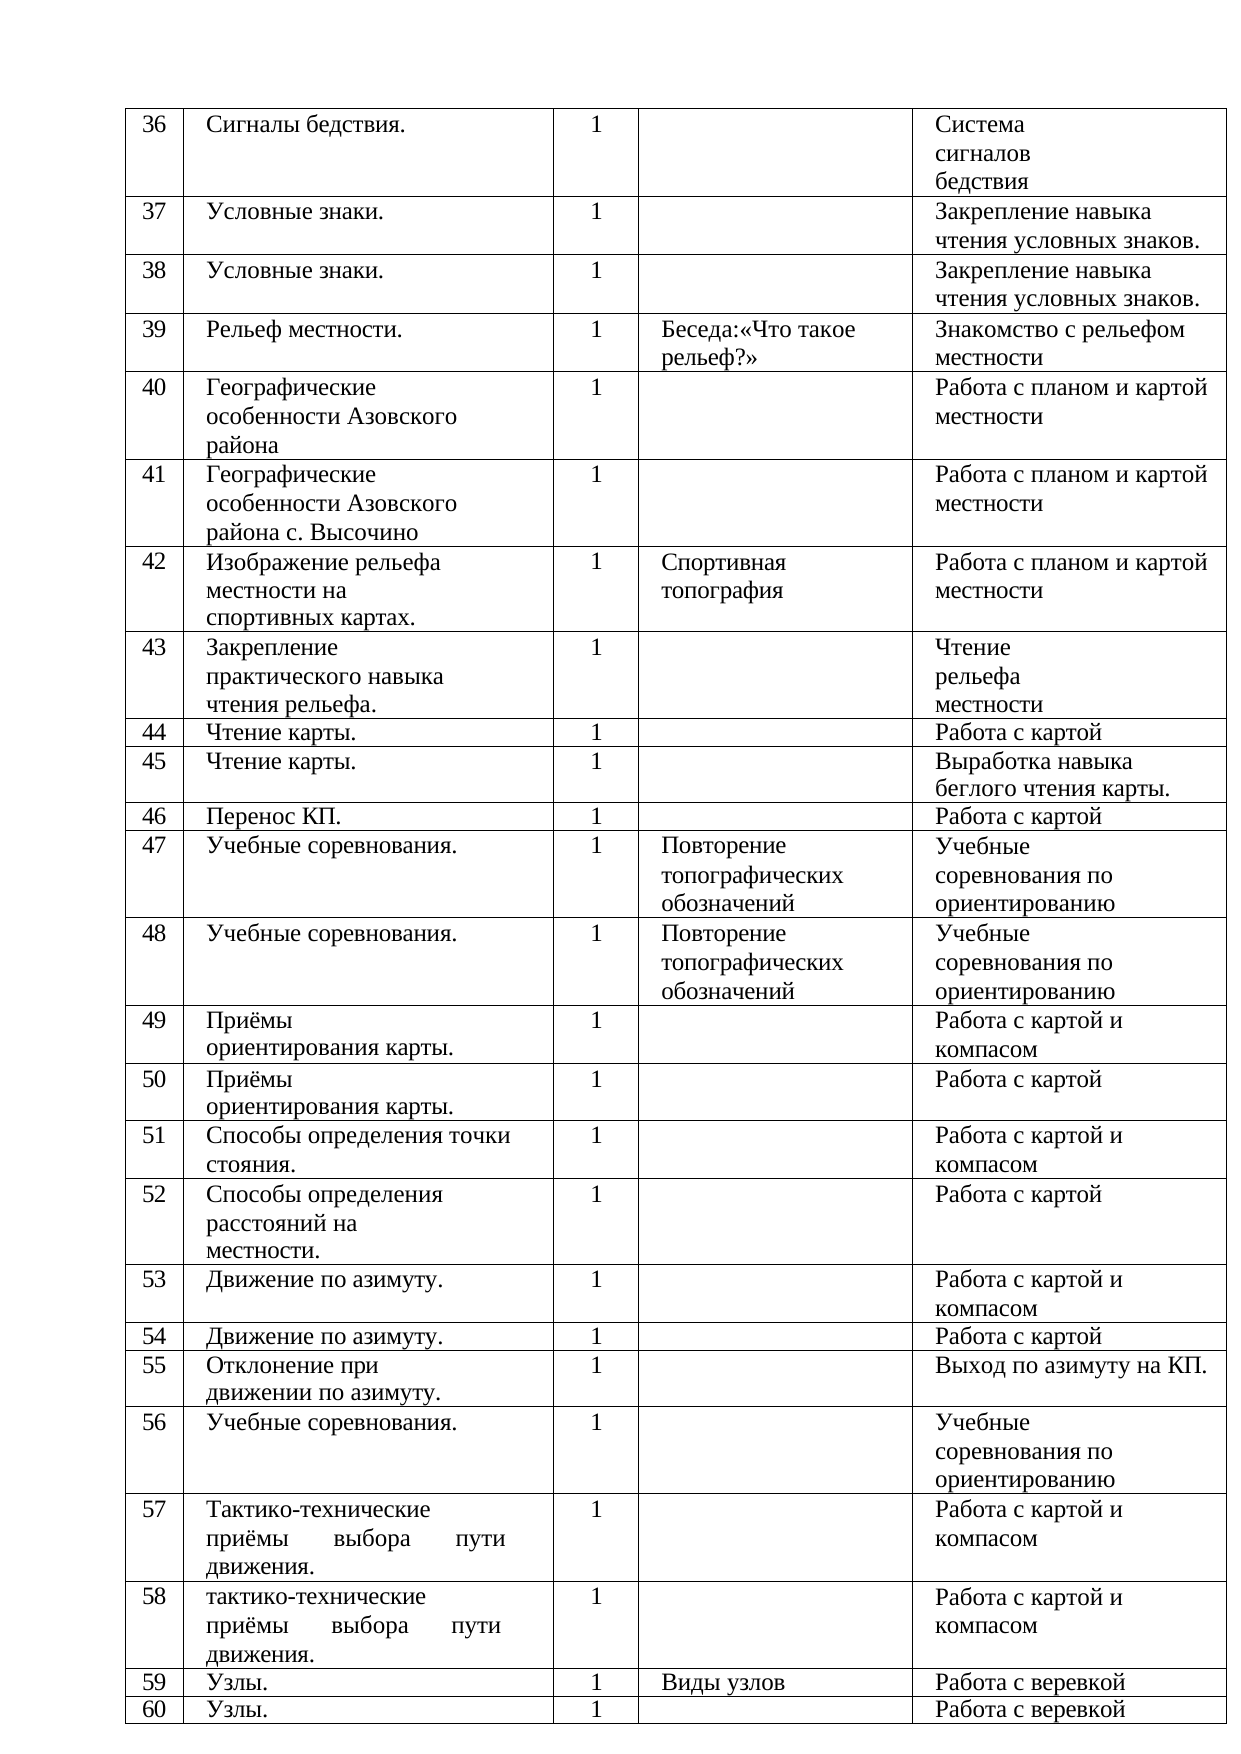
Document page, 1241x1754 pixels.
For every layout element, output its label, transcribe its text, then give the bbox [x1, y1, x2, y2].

table_cell Перенос КП. [184, 803, 553, 830]
table_cell Работа с картой [913, 1179, 1226, 1263]
table_cell Движение по азимуту. [184, 1323, 553, 1349]
table_cell 1 [554, 1064, 638, 1120]
table_cell 1 [554, 1351, 638, 1406]
table_cell Работа с картой [913, 803, 1226, 830]
table_cell 48 [126, 918, 183, 1004]
table_cell 1 [554, 1669, 638, 1696]
table_cell Тактико-технические приёмы выбора пути движения. [184, 1494, 553, 1581]
table_cell Учебные соревнования. [184, 1407, 553, 1493]
table_cell Закрепление практического навыка чтения рельефа. [184, 632, 553, 718]
table_cell 1 [554, 1697, 638, 1723]
table_cell Работа с картой и компасом [913, 1582, 1226, 1668]
table_cell 45 [126, 747, 183, 802]
table_cell Рельеф местности. [184, 314, 553, 371]
table_cell [639, 1582, 912, 1668]
table_cell [639, 1179, 912, 1263]
table_cell Учебные соревнования. [184, 918, 553, 1004]
table_cell Работа с планом и картой местности [913, 460, 1226, 546]
table_cell Движение по азимуту. [184, 1265, 553, 1322]
table_cell Работа с картой [913, 1323, 1226, 1349]
table_cell Работа с картой и компасом [913, 1006, 1226, 1063]
table_cell Повторение топографических обозначений [639, 918, 912, 1004]
table_cell Сигналы бедствия. [184, 109, 553, 196]
table_cell 37 [126, 197, 183, 254]
table_cell Учебные соревнования по ориентированию [913, 918, 1226, 1004]
table_cell Изображение рельефа местности на спортивных картах. [184, 547, 553, 631]
table_cell 1 [554, 1006, 638, 1063]
table_cell Работа с картой [913, 719, 1226, 746]
table_cell [639, 1697, 912, 1723]
table_cell Учебные соревнования по ориентированию [913, 1407, 1226, 1493]
table_cell Повторение топографических обозначений [639, 831, 912, 917]
table_cell Учебные соревнования. [184, 831, 553, 917]
table_cell [639, 1006, 912, 1063]
table_cell 1 [554, 1494, 638, 1581]
table_cell Отклонение при движении по азимуту. [184, 1351, 553, 1406]
table_cell [639, 460, 912, 546]
table_cell [639, 1265, 912, 1322]
table_cell 56 [126, 1407, 183, 1493]
table_cell 41 [126, 460, 183, 546]
table_cell [639, 197, 912, 254]
table_cell [639, 1351, 912, 1406]
table_cell 1 [554, 1323, 638, 1349]
table_cell 1 [554, 632, 638, 718]
table_cell Чтение рельефа местности [913, 632, 1226, 718]
table_cell Приёмы ориентирования карты. [184, 1064, 553, 1120]
table_cell 1 [554, 460, 638, 546]
table_cell 59 [126, 1669, 183, 1696]
table_cell Условные знаки. [184, 197, 553, 254]
table_cell Закрепление навыка чтения условных знаков. [913, 197, 1226, 254]
table_cell Беседа:«Что такое рельеф?» [639, 314, 912, 371]
table_cell Работа с картой и компасом [913, 1265, 1226, 1322]
table_cell [639, 719, 912, 746]
table_cell [639, 1494, 912, 1581]
table_cell 1 [554, 1121, 638, 1178]
table_cell 39 [126, 314, 183, 371]
table_cell Способы определения расстояний на местности. [184, 1179, 553, 1263]
table_cell 38 [126, 255, 183, 313]
table_cell 49 [126, 1006, 183, 1063]
table_cell [639, 372, 912, 458]
table_cell [639, 255, 912, 313]
table_cell 52 [126, 1179, 183, 1263]
table_cell Учебные соревнования по ориентированию [913, 831, 1226, 917]
table_cell Работа с планом и картой местности [913, 547, 1226, 631]
table_cell 1 [554, 803, 638, 830]
table_cell Работа с веревкой [913, 1669, 1226, 1696]
table_cell 1 [554, 831, 638, 917]
table_cell Приёмы ориентирования карты. [184, 1006, 553, 1063]
table_cell Работа с веревкой [913, 1697, 1226, 1723]
table_cell 1 [554, 197, 638, 254]
table_cell Работа с картой и компасом [913, 1121, 1226, 1178]
table_cell 1 [554, 1179, 638, 1263]
table_cell [639, 803, 912, 830]
table_cell 1 [554, 255, 638, 313]
table_cell Работа с картой [913, 1064, 1226, 1120]
table_cell 58 [126, 1582, 183, 1668]
table_cell 46 [126, 803, 183, 830]
table_cell 1 [554, 372, 638, 458]
table_cell Виды узлов [639, 1669, 912, 1696]
table_cell Работа с планом и картой местности [913, 372, 1226, 458]
table_cell [639, 109, 912, 196]
table_cell 44 [126, 719, 183, 746]
table_cell 53 [126, 1265, 183, 1322]
table_cell Узлы. [184, 1697, 553, 1723]
table_cell [639, 1121, 912, 1178]
table_cell 1 [554, 1407, 638, 1493]
table_cell 51 [126, 1121, 183, 1178]
table_cell Закрепление навыка чтения условных знаков. [913, 255, 1226, 313]
table_cell Выход по азимуту на КП. [913, 1351, 1226, 1406]
table_cell 1 [554, 109, 638, 196]
table_cell 1 [554, 1582, 638, 1668]
table_cell Выработка навыка беглого чтения карты. [913, 747, 1226, 802]
table_cell 1 [554, 719, 638, 746]
table_cell 1 [554, 1265, 638, 1322]
table_cell 54 [126, 1323, 183, 1349]
table_cell 40 [126, 372, 183, 458]
table_cell [639, 747, 912, 802]
table_cell 1 [554, 314, 638, 371]
table_cell [639, 1064, 912, 1120]
table_cell [639, 1323, 912, 1349]
table_cell 36 [126, 109, 183, 196]
table_cell 43 [126, 632, 183, 718]
table_cell Спортивная топография [639, 547, 912, 631]
table_cell Условные знаки. [184, 255, 553, 313]
table_cell 1 [554, 747, 638, 802]
table_cell 47 [126, 831, 183, 917]
table_cell 42 [126, 547, 183, 631]
table_cell 1 [554, 547, 638, 631]
table_cell Знакомство с рельефом местности [913, 314, 1226, 371]
table_cell тактико-технические приёмы выбора пути движения. [184, 1582, 553, 1668]
table_cell [639, 1407, 912, 1493]
table_cell Узлы. [184, 1669, 553, 1696]
table_cell Чтение карты. [184, 719, 553, 746]
table_cell Географические особенности Азовского района [184, 372, 553, 458]
table_cell Работа с картой и компасом [913, 1494, 1226, 1581]
table_cell 55 [126, 1351, 183, 1406]
table_cell 60 [126, 1697, 183, 1723]
table_cell Географические особенности Азовского района с. Высочино [184, 460, 553, 546]
table_cell 57 [126, 1494, 183, 1581]
table_cell 50 [126, 1064, 183, 1120]
table_cell 1 [554, 918, 638, 1004]
table_cell Чтение карты. [184, 747, 553, 802]
table_cell [639, 632, 912, 718]
table_cell Система сигналов бедствия [913, 109, 1226, 196]
table_cell Способы определения точки стояния. [184, 1121, 553, 1178]
